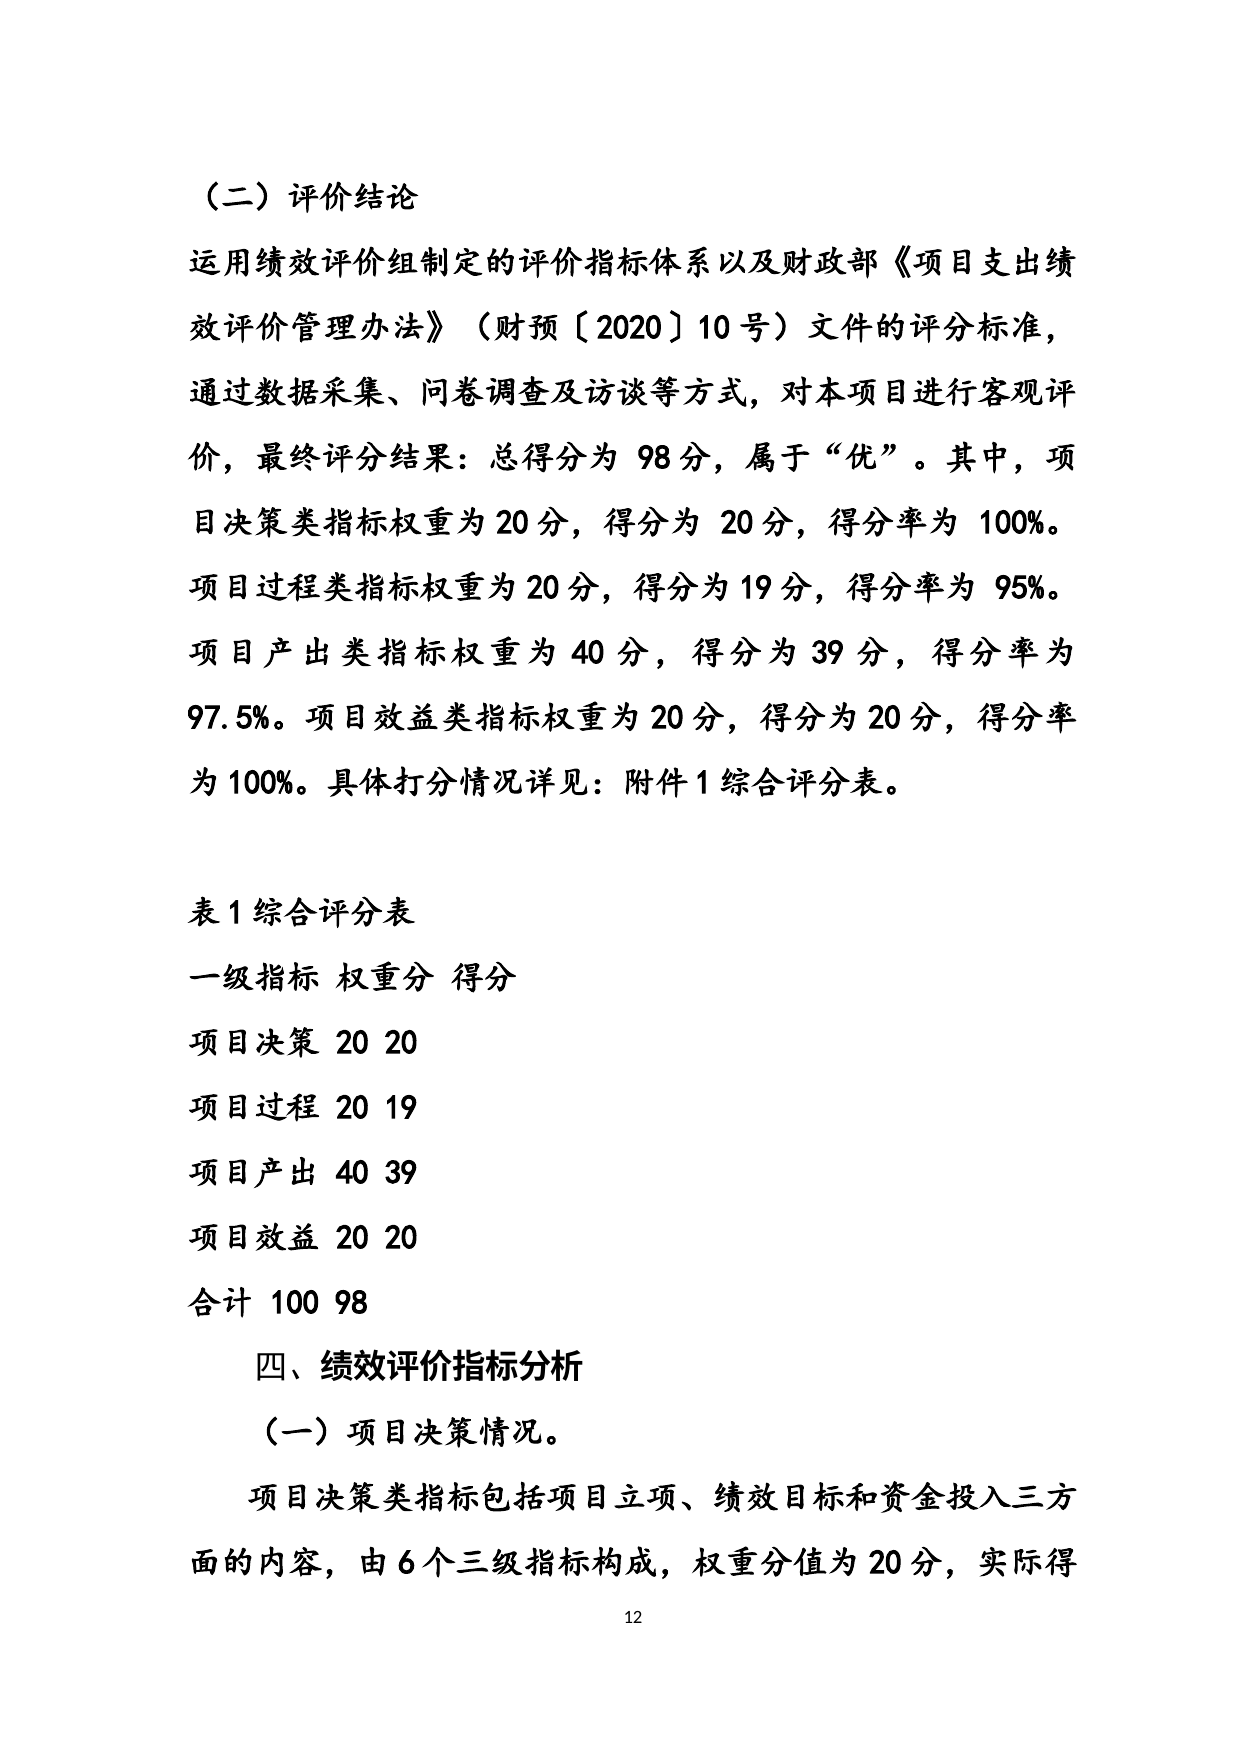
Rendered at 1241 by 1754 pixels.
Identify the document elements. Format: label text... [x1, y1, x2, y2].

text 四、绩效评价指标分析 [187, 1332, 1078, 1397]
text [187, 162, 1078, 1332]
text （一）项目决策情况。 [187, 1397, 1078, 1462]
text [187, 1462, 1078, 1592]
